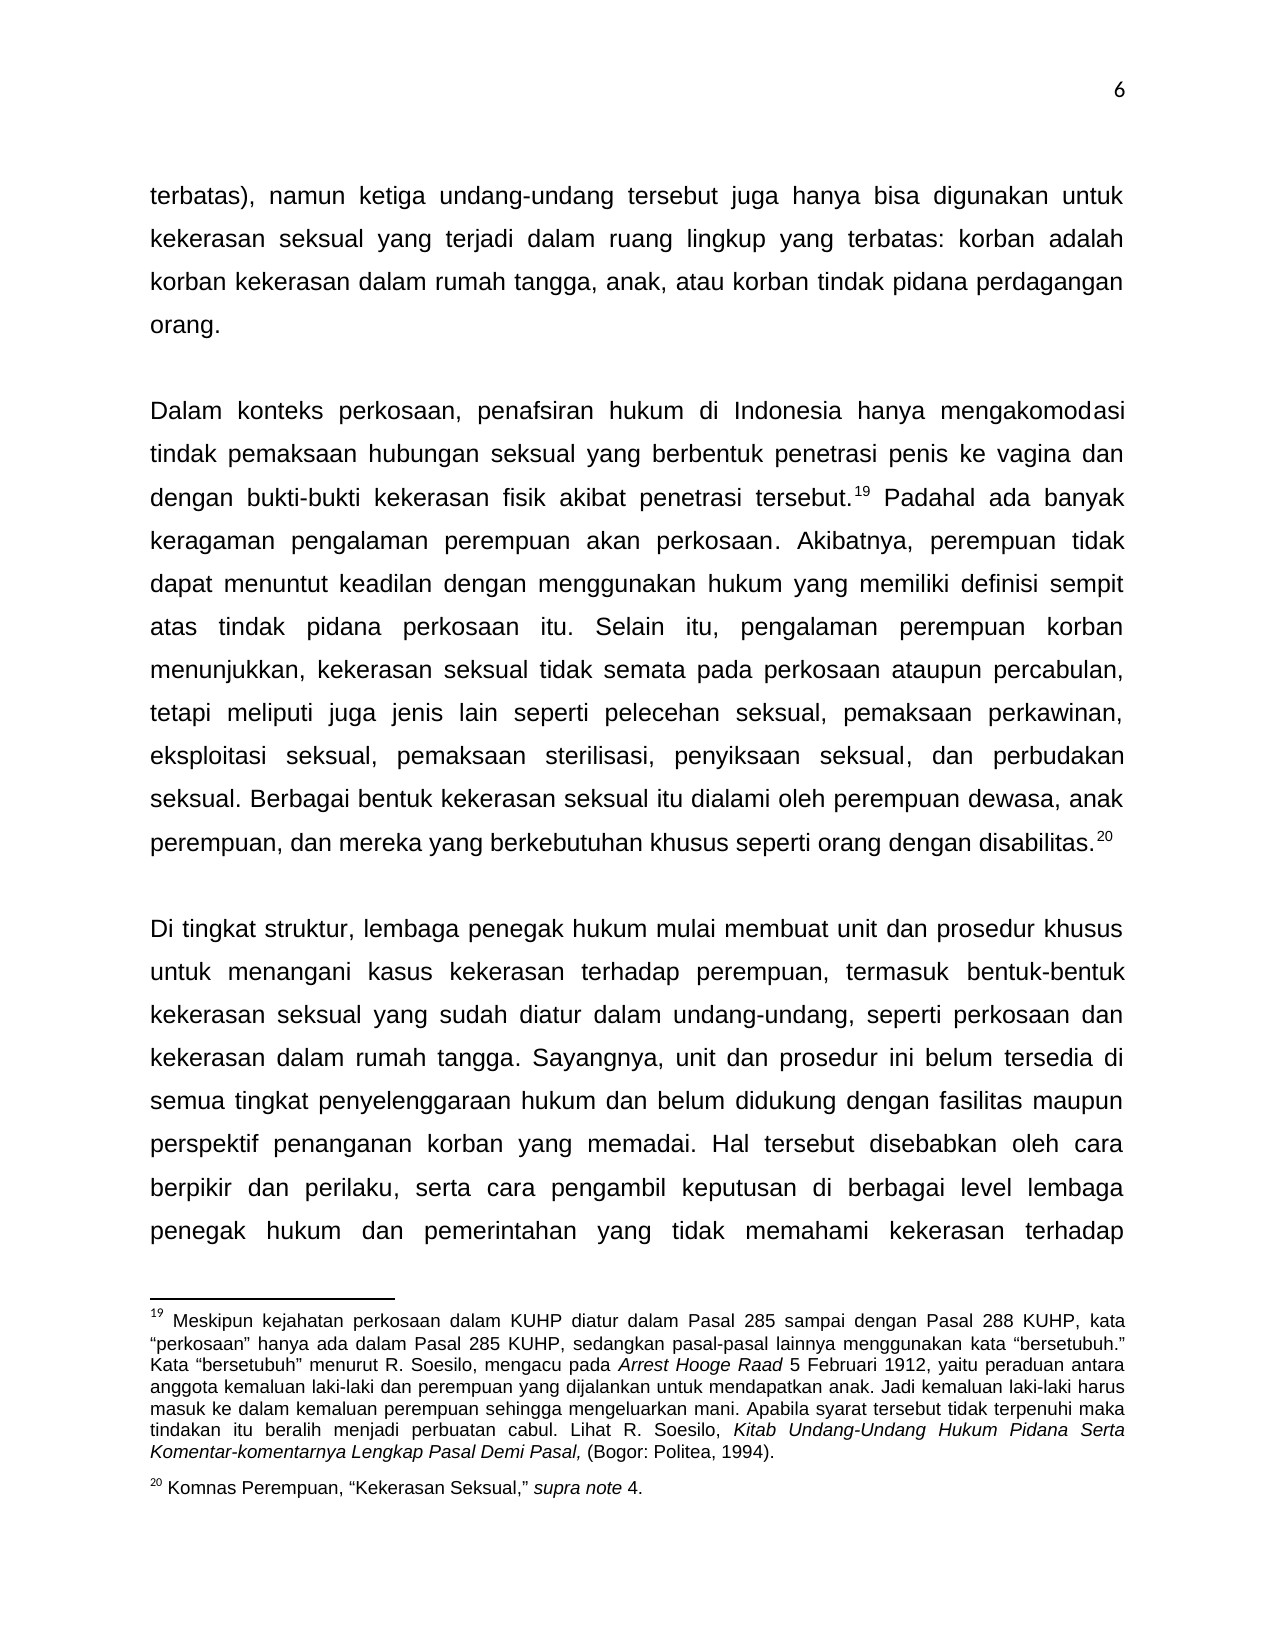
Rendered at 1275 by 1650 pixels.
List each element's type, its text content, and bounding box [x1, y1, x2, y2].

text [150, 181, 1125, 339]
text Dalam konteks perkosaan, penafsiran hukum di Indonesia hanya mengakomodasi tindak pemaksaan hubungan seksual yang berbentuk penetrasi penis ke vagina dan dengan bukti-bukti kekerasan fisik akibat penetrasi tersebut. Padahal ada banyak keragaman pengalaman perempuan akan perkosaan. Akibatnya, perempuan tidak dapat menuntut keadilan dengan menggunakan hukum yang memiliki definisi sempit atas tindak pidana perkosaan itu. Selain itu, pengalaman perempuan korban menunjukkan, kekerasan seksual tidak semata pada perkosaan ataupun percabulan, tetapi meliputi juga jenis lain seperti pelecehan seksual, pemaksaan perkawinan, eksploitasi seksual, pemaksaan sterilisasi, penyiksaan seksual, dan perbudakan seksual. Berbagai bentuk kekerasan seksual itu dialami oleh perempuan dewasa, anak perempuan, dan mereka yang berkebutuhan khusus seperti orang dengan disabilitas. [150, 396, 1125, 856]
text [150, 914, 1125, 1244]
